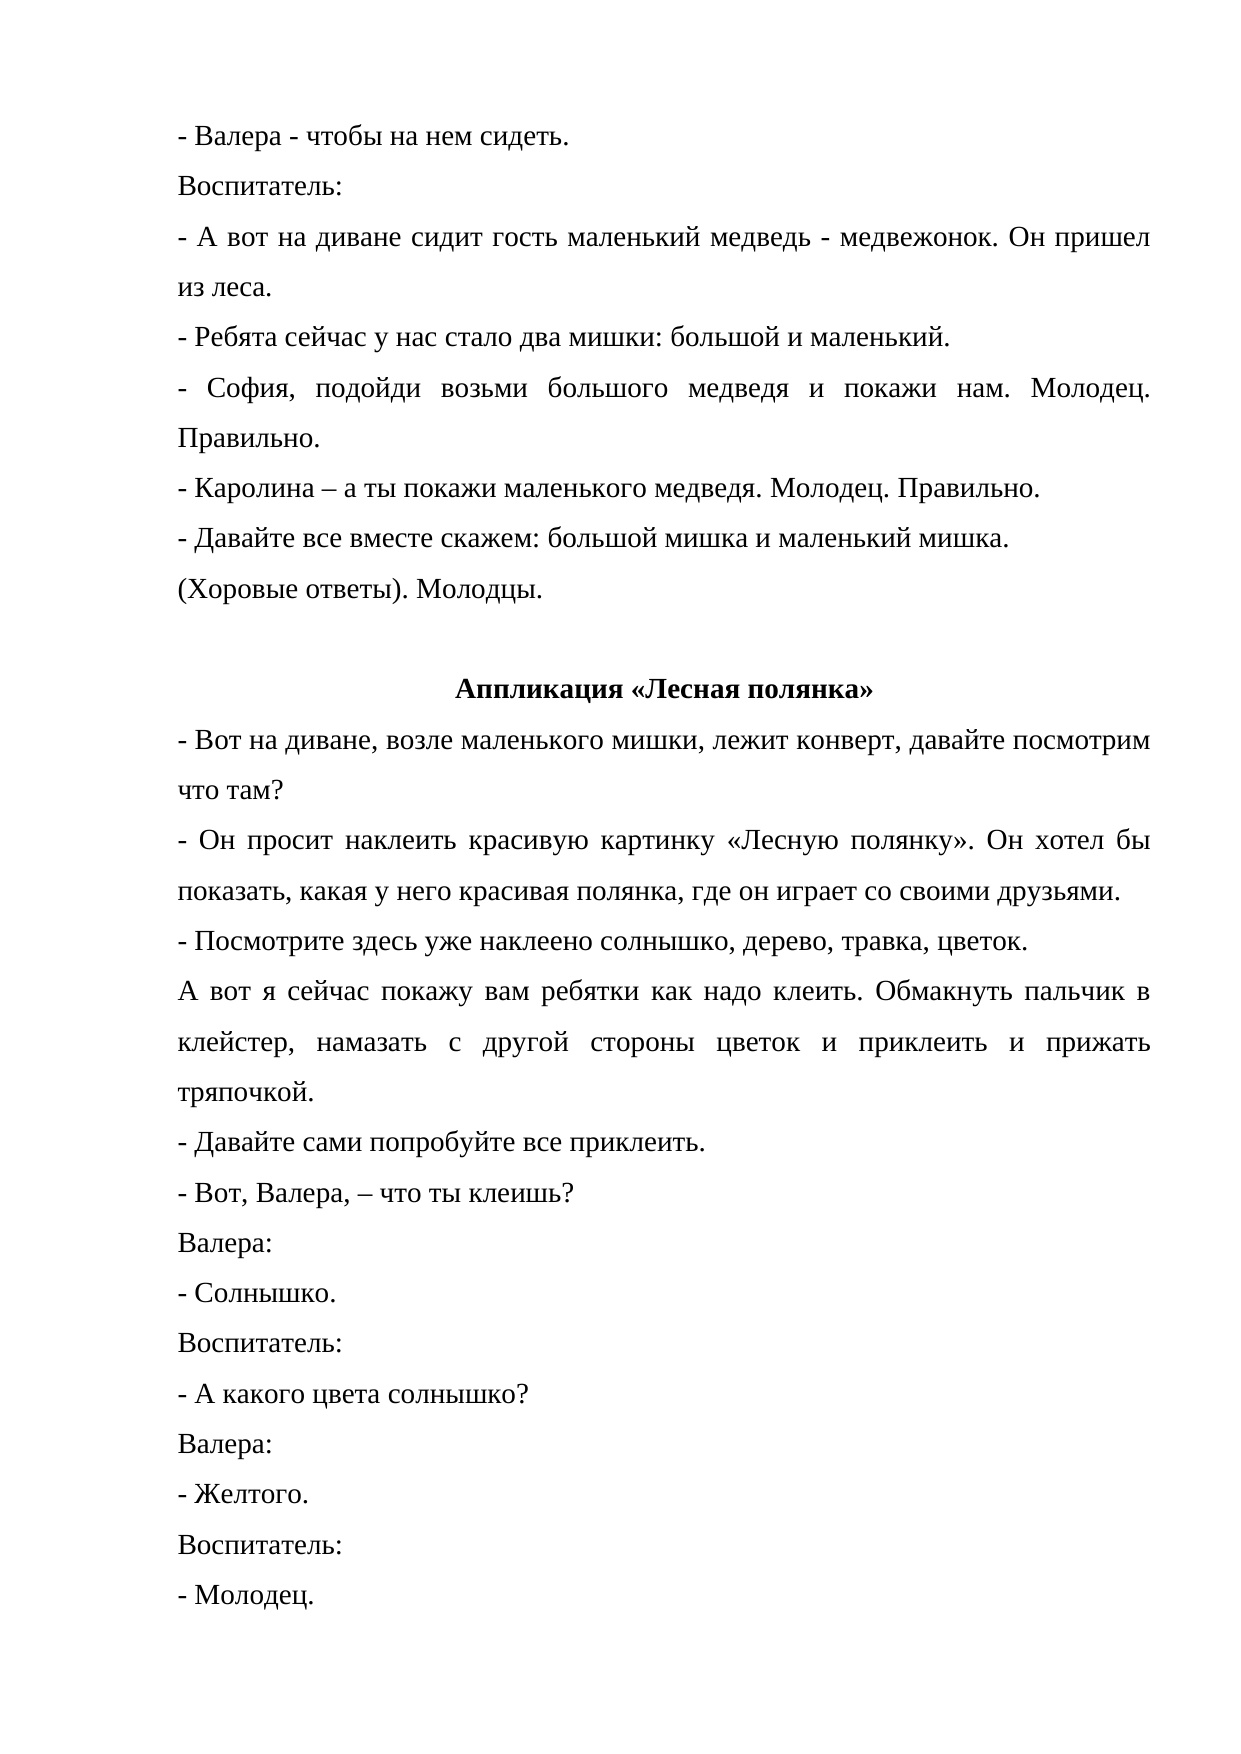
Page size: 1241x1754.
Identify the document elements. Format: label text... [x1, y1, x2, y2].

text - Давайте все вместе скажем: большой мишка и маленький мишка. [177, 521, 1152, 554]
text - Давайте сами попробуйте все приклеить. [177, 1124, 1152, 1158]
text - Солнышко. [177, 1275, 1152, 1309]
text - Валера - чтобы на нем сидеть. [177, 118, 1152, 152]
text - А какого цвета солнышко? [177, 1376, 1152, 1409]
text - Желтого. [177, 1477, 1152, 1510]
text Валера: [177, 1225, 1152, 1258]
text Воспитатель: [177, 1527, 1152, 1560]
text А вот я сейчас покажу вам ребятки как надо клеить. Обмакнуть пальчик в клейстер, намазать с другой стороны цветок и приклеить и прижать тряпочкой. [177, 973, 1152, 1108]
text - А вот на диване сидит гость маленький медведь - медвежонок. Он пришел из леса. [177, 219, 1152, 303]
text Воспитатель: [177, 1326, 1152, 1359]
text - Он просит наклеить красивую картинку «Лесную полянку». Он хотел бы показать, какая у него красивая полянка, где он играет со своими друзьями. [177, 822, 1152, 906]
text - София, подойди возьми большого медведя и покажи нам. Молодец. Правильно. [177, 370, 1152, 453]
text - Ребята сейчас у нас стало два мишки: большой и маленький. [177, 319, 1152, 353]
text - Вот, Валера, – что ты клеишь? [177, 1175, 1152, 1208]
text - Вот на диване, возле маленького мишки, лежит конверт, давайте посмотрим что там? [177, 722, 1152, 806]
text Валера: [177, 1426, 1152, 1460]
text Воспитатель: [177, 168, 1152, 202]
text - Молодец. [177, 1577, 1152, 1611]
text - Посмотрите здесь уже наклеено солнышко, дерево, травка, цветок. [177, 923, 1152, 957]
text - Каролина – а ты покажи маленького медведя. Молодец. Правильно. [177, 470, 1152, 504]
text (Хоровые ответы). Молодцы. [177, 571, 1152, 604]
text Аппликация «Лесная полянка» [177, 672, 1152, 705]
